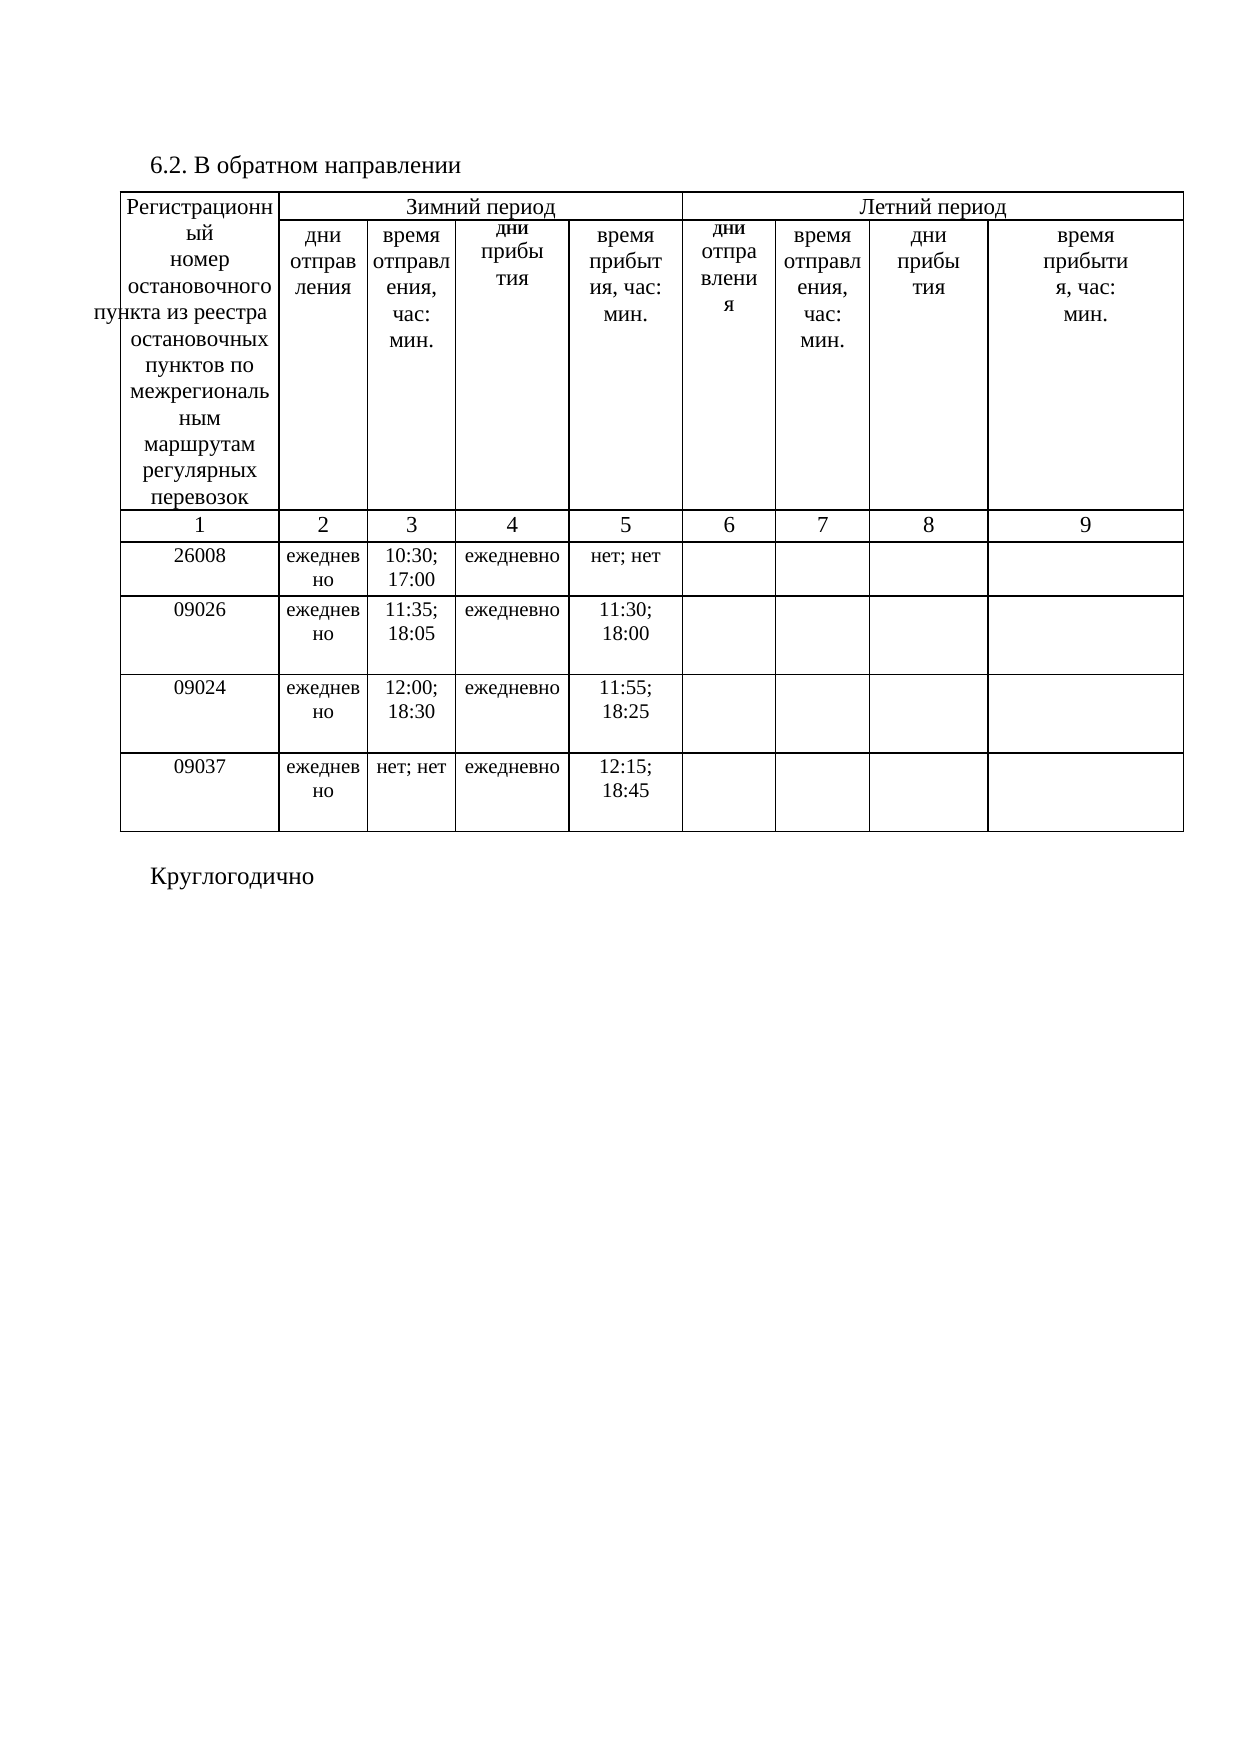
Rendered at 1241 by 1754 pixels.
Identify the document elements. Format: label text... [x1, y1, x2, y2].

table_cell [683, 754, 775, 831]
table_cell 11:35; 18:05 [368, 597, 455, 674]
table_cell ДНИ прибы тия [456, 221, 568, 509]
table_cell [989, 543, 1183, 595]
table_cell дни прибы тия [870, 221, 987, 509]
table_cell дни отправ ления [280, 221, 367, 509]
table_cell ежедневно [456, 675, 568, 752]
table_cell 26008 [121, 543, 278, 595]
table_cell [776, 754, 869, 831]
table_cell ежедневно [456, 754, 568, 831]
table_header Зимний период [280, 193, 682, 219]
table_cell 2 [280, 511, 367, 541]
table_cell [776, 597, 869, 674]
table_cell 12:00; 18:30 [368, 675, 455, 752]
table_cell 7 [776, 511, 869, 541]
table_cell [870, 543, 987, 595]
table_cell 09026 [121, 597, 278, 674]
table_cell [683, 597, 775, 674]
table_cell 9 [989, 511, 1183, 541]
table_cell [989, 675, 1183, 752]
table_cell ежедневно [280, 543, 367, 595]
text Круглогодично [150, 861, 1090, 890]
table_cell время прибыт ия, час: мин. [570, 221, 682, 509]
table_cell ежедневно [456, 597, 568, 674]
table_cell ежедневно [456, 543, 568, 595]
text 6.2. В обратном направлении [150, 150, 1090, 179]
table_cell [989, 754, 1183, 831]
table_cell ДНИ отпра влени я [683, 221, 775, 509]
table_cell [683, 543, 775, 595]
table_cell ежедневно [280, 675, 367, 752]
table_cell 10:30; 17:00 [368, 543, 455, 595]
table_cell 4 [456, 511, 568, 541]
table_cell время отправл ения, час: мин. [368, 221, 455, 509]
table_cell 5 [570, 511, 682, 541]
table_cell 8 [870, 511, 987, 541]
table_cell 09037 [121, 754, 278, 831]
table_cell ежедневно [280, 754, 367, 831]
table_cell [776, 675, 869, 752]
table_cell [870, 597, 987, 674]
table_cell 3 [368, 511, 455, 541]
table_cell время прибыти я, час: мин. [989, 221, 1183, 509]
table_cell 1 [121, 511, 278, 541]
table_cell [683, 675, 775, 752]
table_cell 11:55; 18:25 [570, 675, 682, 752]
table_cell [989, 597, 1183, 674]
table_cell [776, 543, 869, 595]
table_cell [870, 754, 987, 831]
table_cell нет; нет [570, 543, 682, 595]
table_cell ежедневно [280, 597, 367, 674]
table_cell нет; нет [368, 754, 455, 831]
table_cell 09024 [121, 675, 278, 752]
table_cell [870, 675, 987, 752]
table_cell 6 [683, 511, 775, 541]
table_cell 11:30; 18:00 [570, 597, 682, 674]
table_cell 12:15; 18:45 [570, 754, 682, 831]
table_header Летний период [683, 193, 1183, 219]
table_header Регистрационный номер остановочного пункта из реестра остановочных пунктов по межрегиональным маршрутам регулярных перевозок [121, 193, 278, 509]
table_cell время отправл ения, час: мин. [776, 221, 869, 509]
